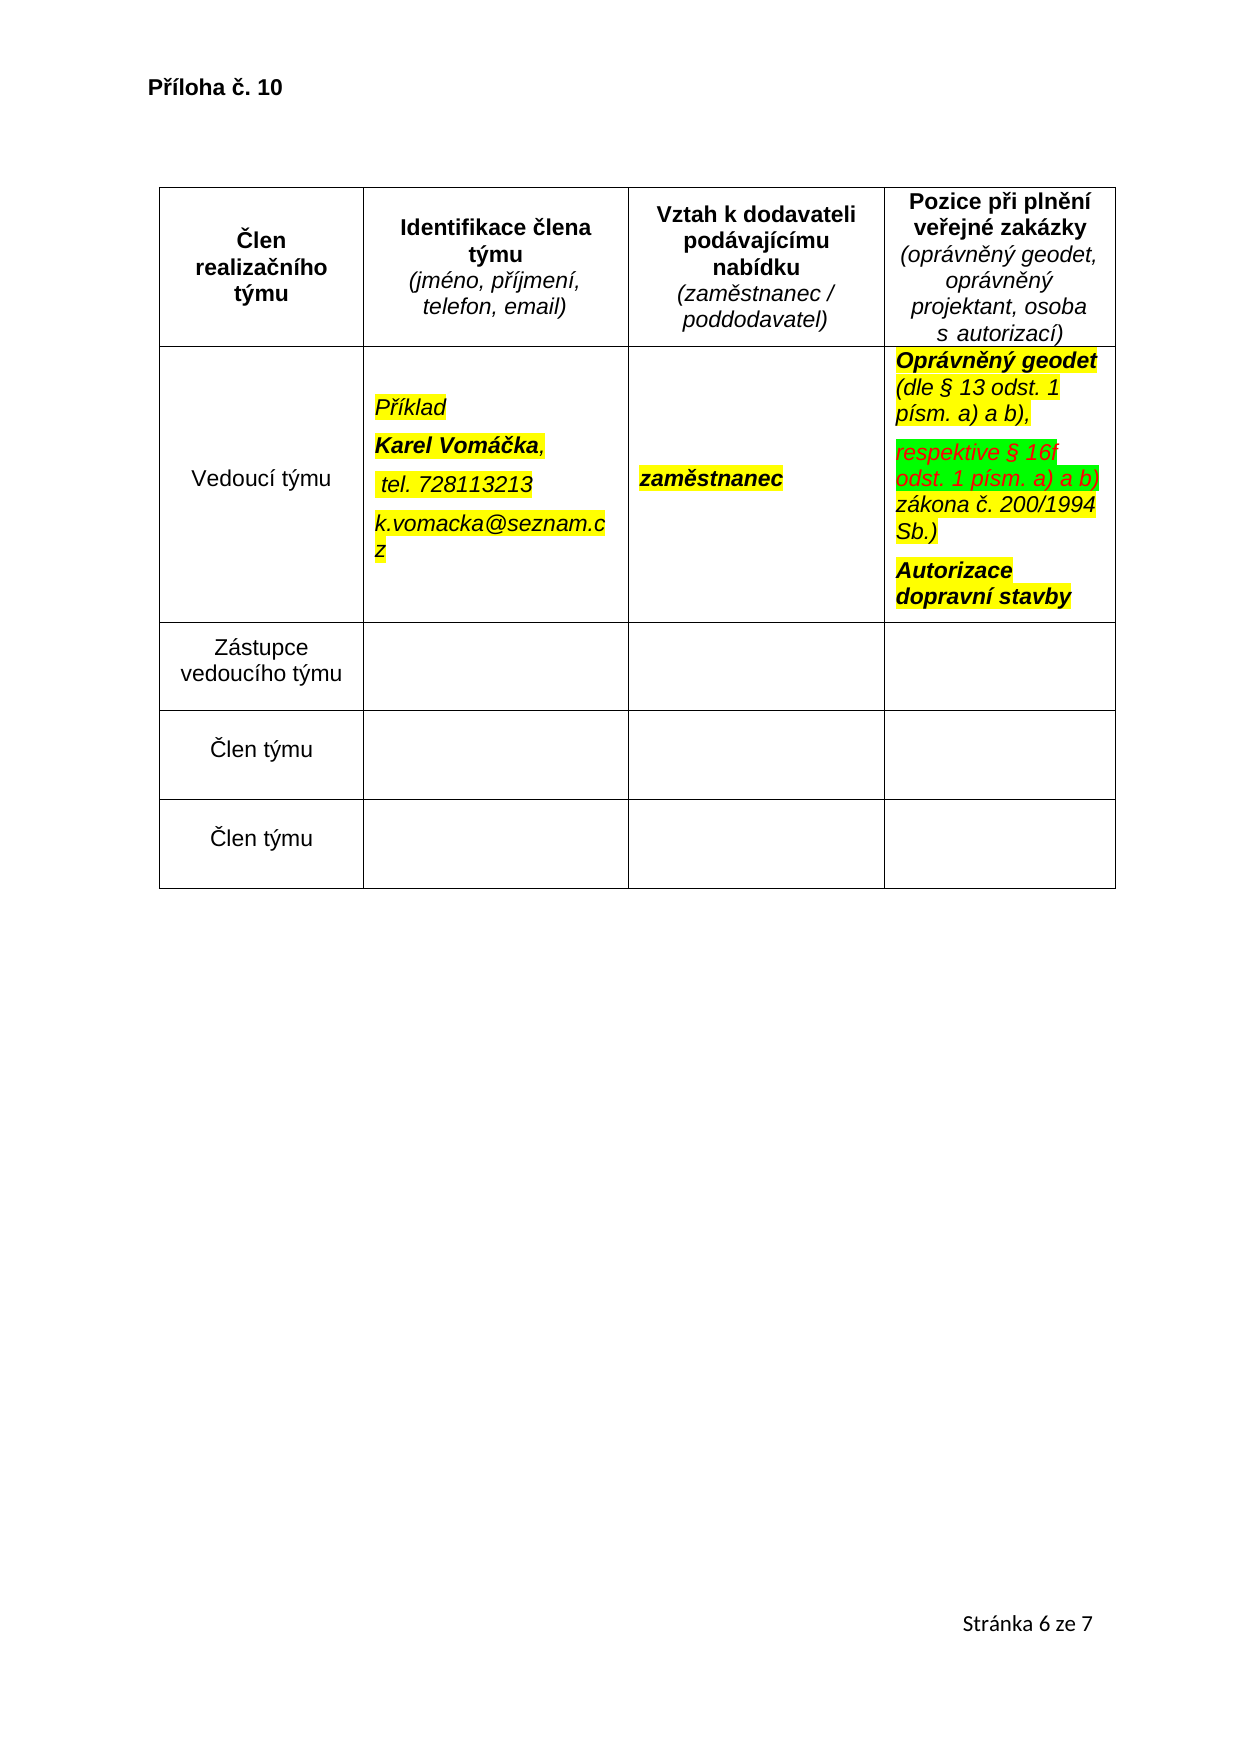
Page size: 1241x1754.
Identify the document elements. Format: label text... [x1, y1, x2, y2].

table_header Pozice při plnění veřejné zakázky (oprávněný geodet, oprávněný projektant, osoba s autorizací) [885, 188, 1115, 346]
table_cell Příklad Karel Vomáčka, tel. 728113213 k.vomacka@seznam.cz [364, 347, 628, 622]
table_cell [364, 800, 628, 888]
table_cell [885, 711, 1115, 799]
table_cell [885, 623, 1115, 710]
table_cell [364, 711, 628, 799]
table_cell [629, 800, 884, 888]
table_header Člen realizačního týmu [160, 188, 363, 346]
table_header Vztah k dodavateli podávajícímu nabídku (zaměstnanec / poddodavatel) [629, 188, 884, 346]
table_cell Vedoucí týmu [160, 347, 363, 622]
table_cell Zástupce vedoucího týmu [160, 623, 363, 710]
table_cell [885, 800, 1115, 888]
table_cell [629, 711, 884, 799]
table_cell Člen týmu [160, 800, 363, 888]
table_cell Oprávněný geodet (dle § 13 odst. 1 písm. a) a b), respektive § 16f odst. 1 písm. a) a b) zákona č. 200/1994 Sb.) Autorizace dopravní stavby [885, 347, 1115, 622]
table_cell [629, 623, 884, 710]
table_cell zaměstnanec [629, 347, 884, 622]
table_cell [364, 623, 628, 710]
table_cell Člen týmu [160, 711, 363, 799]
table_header Identifikace člena týmu (jméno, příjmení, telefon, email) [364, 188, 628, 346]
